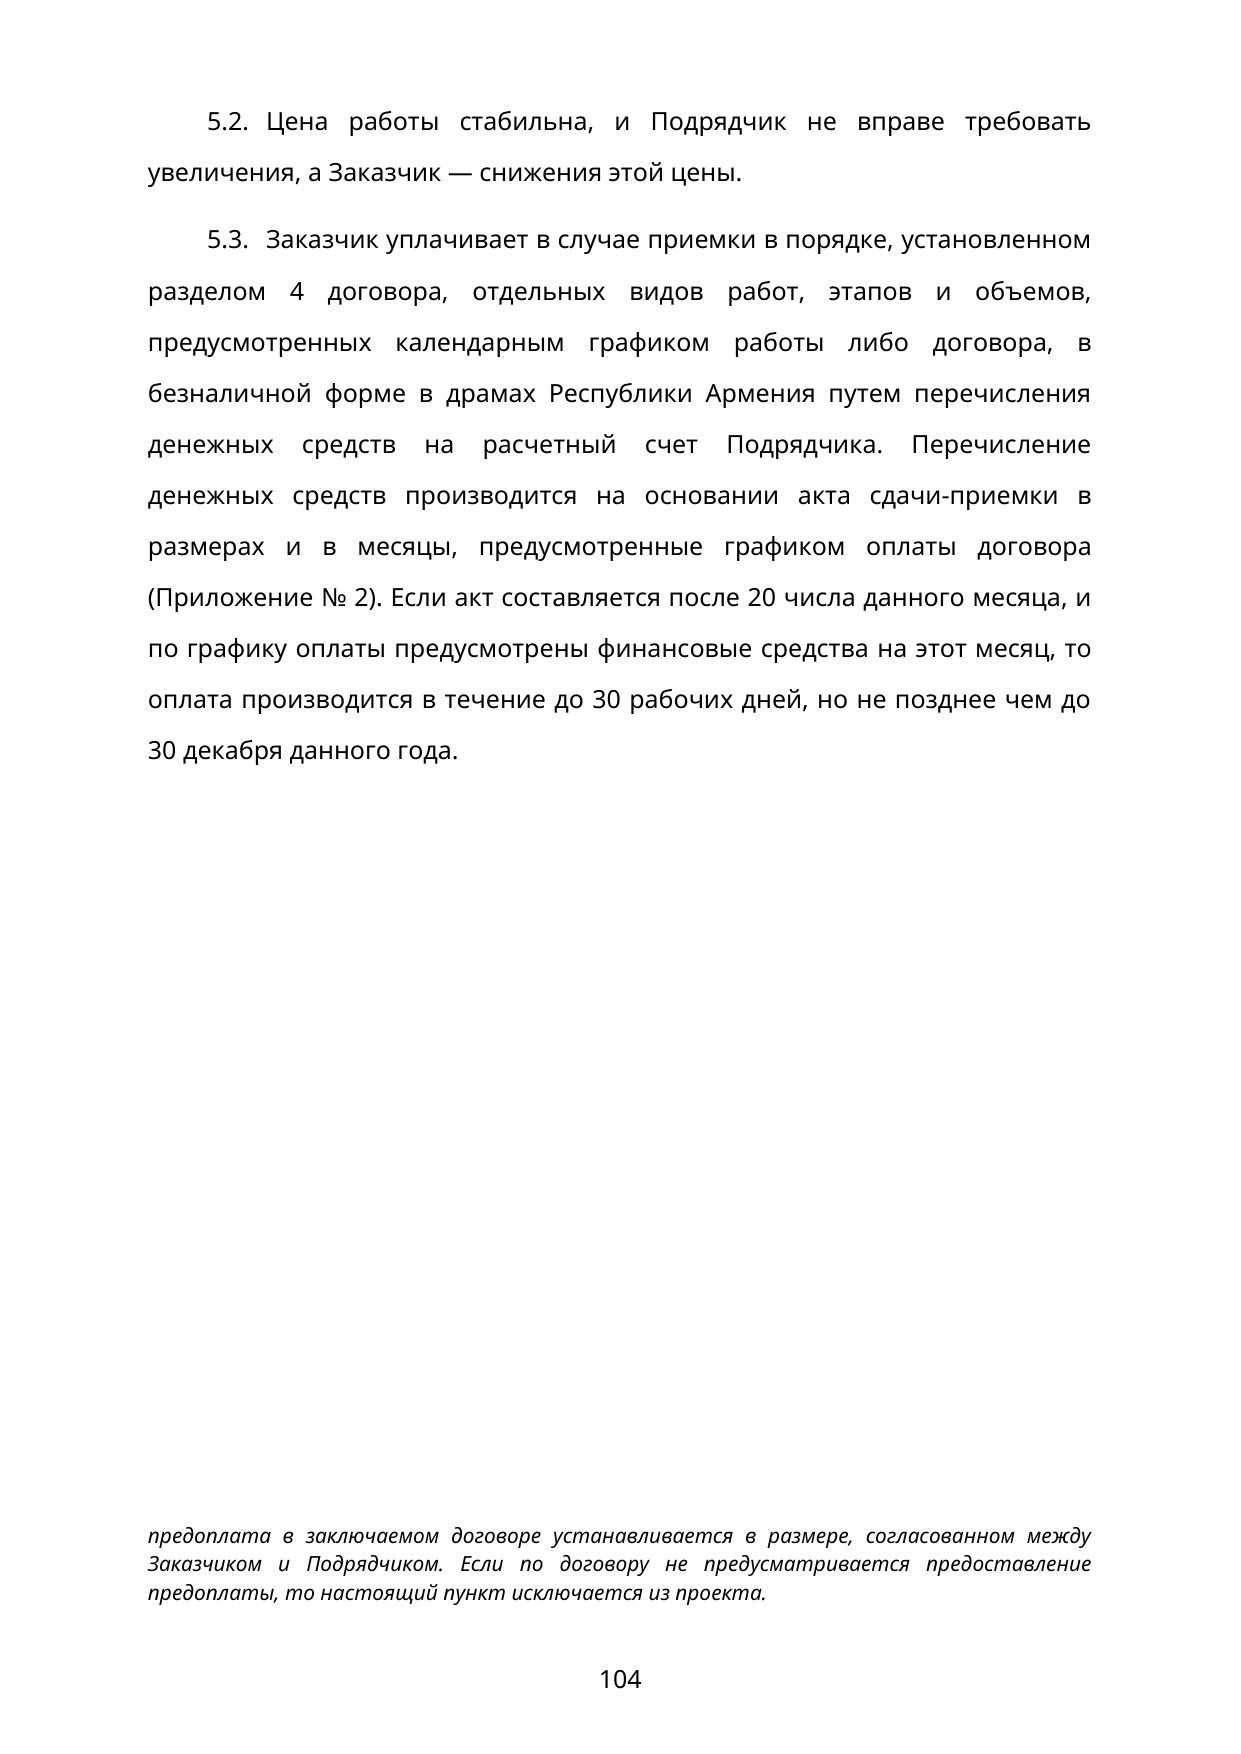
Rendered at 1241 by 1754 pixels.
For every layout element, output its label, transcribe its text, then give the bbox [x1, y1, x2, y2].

text 5.3. Заказчик уплачивает в случае приемки в порядке, установленном разделом 4 договора, отдельных видов работ, этапов и объемов, предусмотренных календарным графиком работы либо договора, в безналичной форме в драмах Республики Армения путем перечисления денежных средств на расчетный счет Подрядчика. Перечисление денежных средств производится на основании акта сдачи-приемки в размерах и в месяцы, предусмотренные графиком оплаты договора (Приложение № 2). Если акт составляется после 20 числа данного месяца, и по графику оплаты предусмотрены финансовые средства на этот месяц, то оплата производится в течение до 30 рабочих дней, но не позднее чем до 30 декабря данного года. [148, 222, 1092, 767]
text 5.2. Цена работы стабильна, и Подрядчик не вправе требовать увеличения, а Заказчик — снижения этой цены. [148, 103, 1092, 188]
